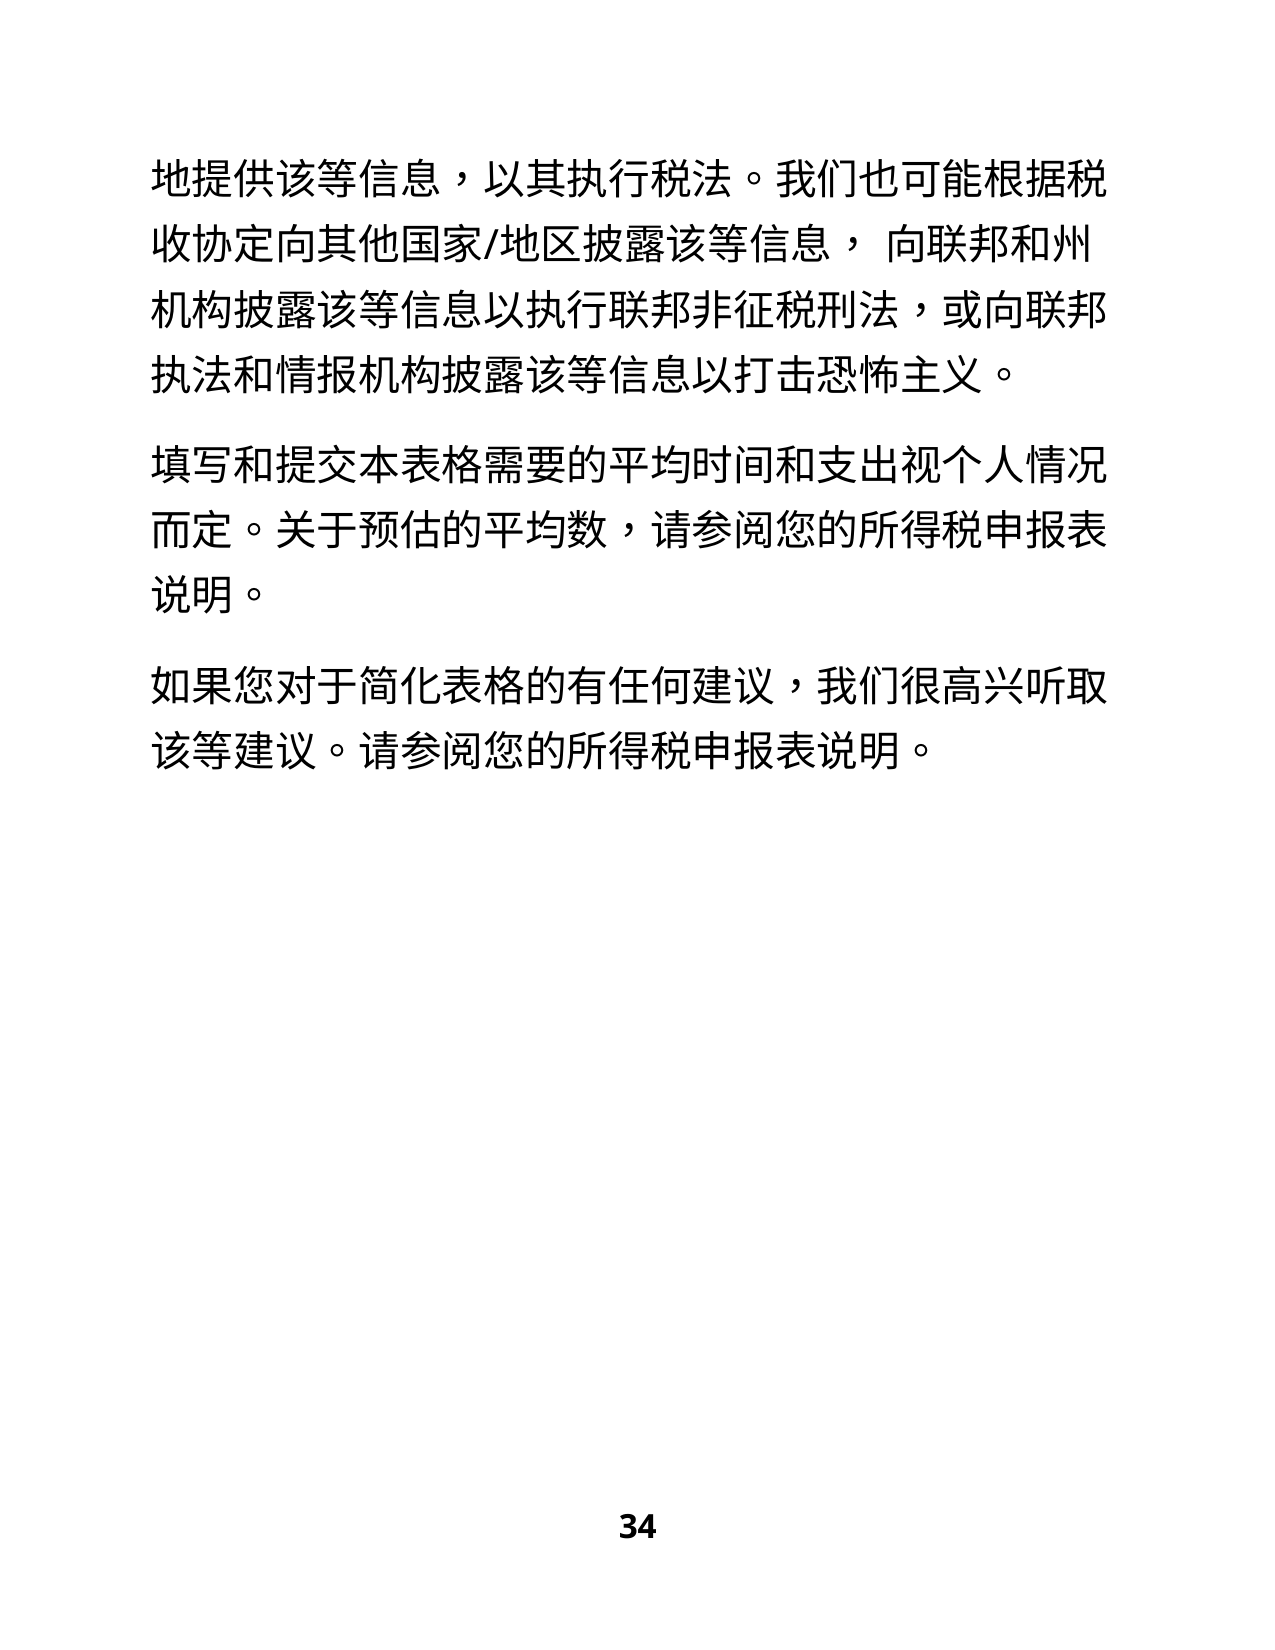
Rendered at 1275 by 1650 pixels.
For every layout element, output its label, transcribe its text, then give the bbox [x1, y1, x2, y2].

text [150, 150, 1125, 402]
text 如果您对于简化表格的有任何建议，我们很高兴听取该等建议。请参阅您的所得税申报表说明。 [150, 656, 1125, 778]
text 填写和提交本表格需要的平均时间和支出视个人情况而定。关于预估的平均数，请参阅您的所得税申报表说明。 [150, 436, 1125, 623]
